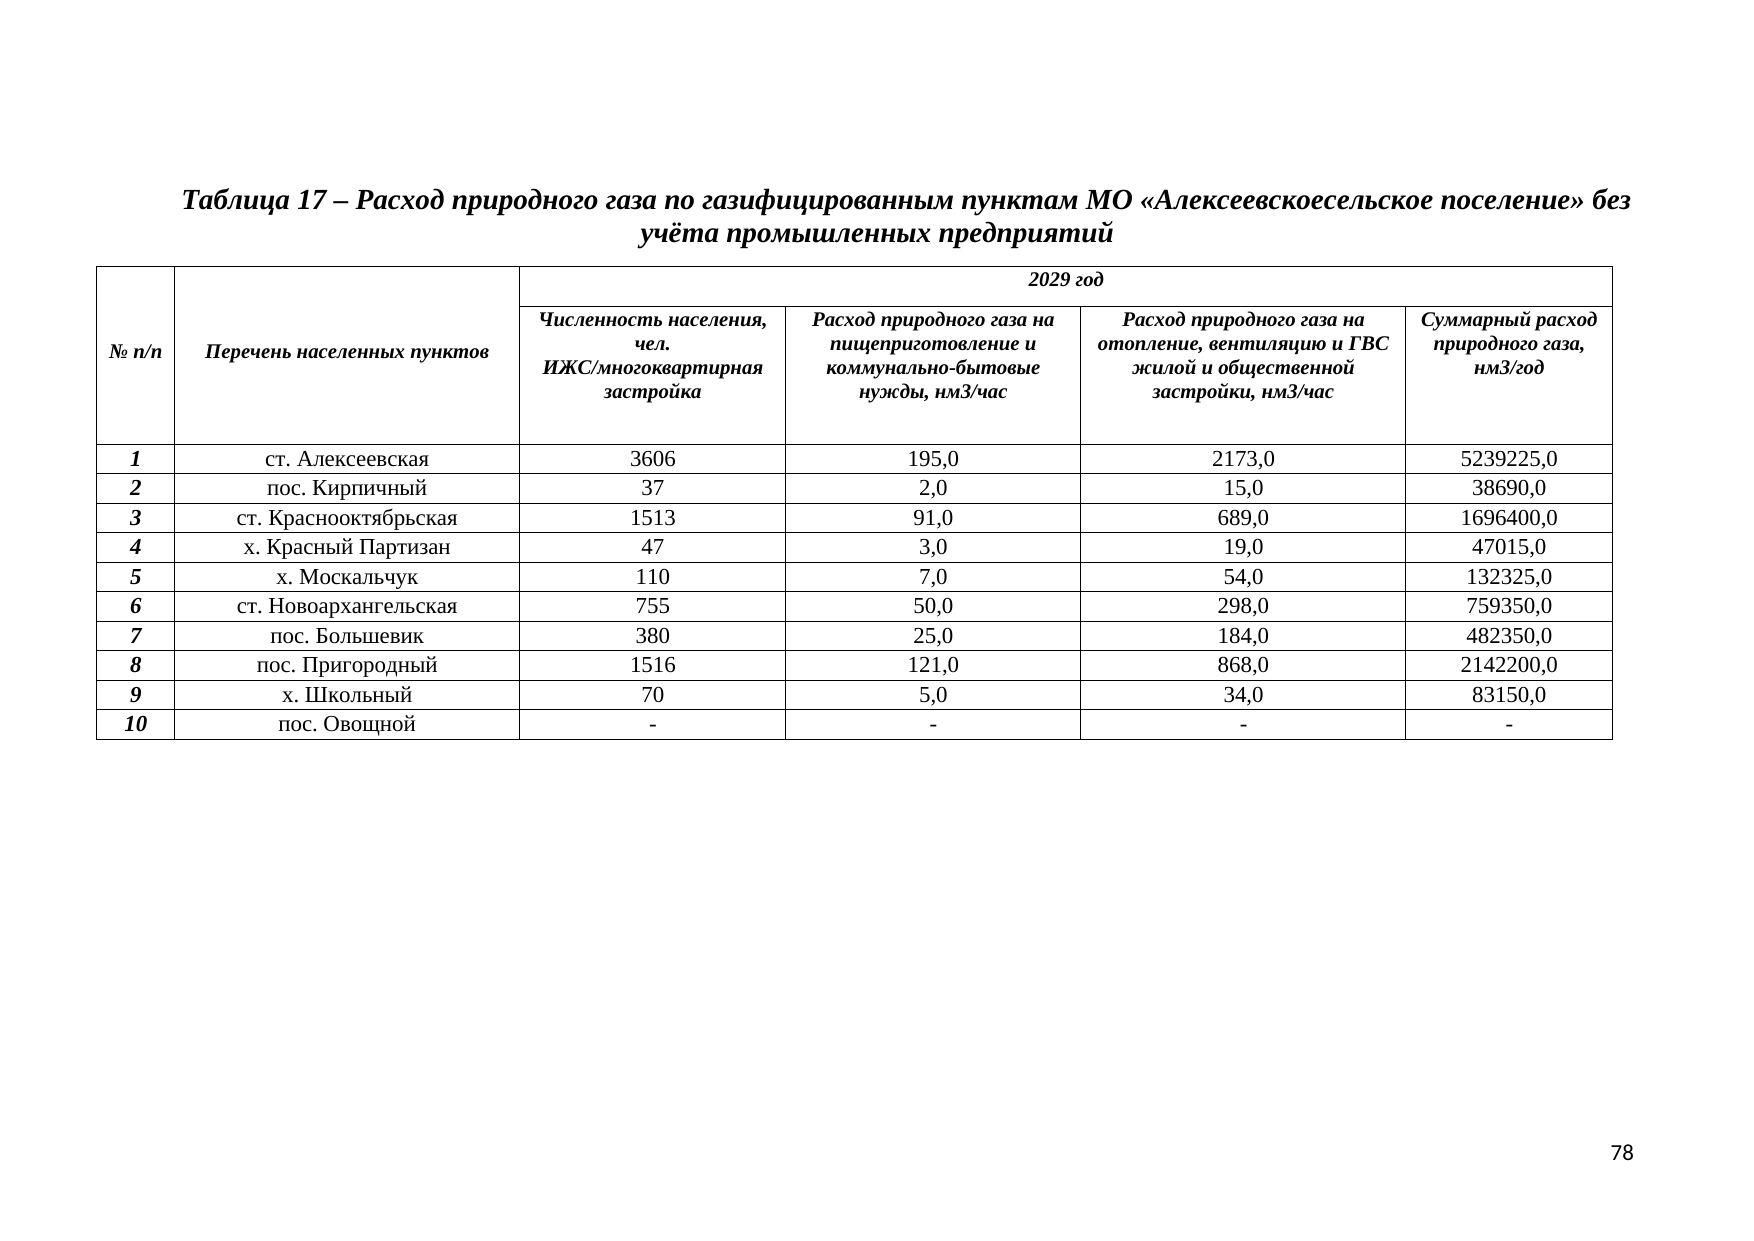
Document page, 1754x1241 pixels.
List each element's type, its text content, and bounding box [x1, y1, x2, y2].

table_cell - [1406, 710, 1612, 738]
table_cell 6 [97, 592, 174, 621]
table_cell 1 [97, 445, 174, 473]
table_cell 47015,0 [1406, 533, 1612, 562]
table_cell 184,0 [1081, 622, 1405, 650]
table_header № п/п [97, 267, 174, 444]
table_cell 2142200,0 [1406, 651, 1612, 679]
table_cell 5,0 [786, 681, 1080, 709]
table_cell 8 [97, 651, 174, 679]
table_cell ст. Новоархангельская [175, 592, 519, 621]
table_cell Численность населения, чел. ИЖС/многоквартирная застройка [520, 307, 785, 444]
table_cell 91,0 [786, 504, 1080, 532]
table_cell - [1081, 710, 1405, 738]
table_cell 70 [520, 681, 785, 709]
table_cell 3,0 [786, 533, 1080, 562]
table_cell 689,0 [1081, 504, 1405, 532]
table_cell 2 [97, 474, 174, 503]
table_cell 5 [97, 563, 174, 591]
table_cell 195,0 [786, 445, 1080, 473]
table_cell 7 [97, 622, 174, 650]
table_cell 1513 [520, 504, 785, 532]
table_cell 3 [97, 504, 174, 532]
table_cell х. Москальчук [175, 563, 519, 591]
table_header 2029 год [520, 267, 1612, 306]
table_cell 54,0 [1081, 563, 1405, 591]
table_cell 15,0 [1081, 474, 1405, 503]
table_cell 19,0 [1081, 533, 1405, 562]
table_cell пос. Овощной [175, 710, 519, 738]
table_cell 37 [520, 474, 785, 503]
table_cell пос. Большевик [175, 622, 519, 650]
table_cell 868,0 [1081, 651, 1405, 679]
table_cell 9 [97, 681, 174, 709]
table_cell 380 [520, 622, 785, 650]
table_header Перечень населенных пунктов [175, 267, 519, 444]
table_cell 10 [97, 710, 174, 738]
table_cell 4 [97, 533, 174, 562]
table_cell 759350,0 [1406, 592, 1612, 621]
table_cell 482350,0 [1406, 622, 1612, 650]
text Таблица 17 – Расход природного газа по газифицированным пунктам МО «Алексеевскоесельское поселение» без учёта промышленных предприятий [118, 182, 1636, 249]
table_cell 298,0 [1081, 592, 1405, 621]
table_cell пос. Пригородный [175, 651, 519, 679]
table_cell 2173,0 [1081, 445, 1405, 473]
table_cell - [520, 710, 785, 738]
table_cell х. Школьный [175, 681, 519, 709]
table_cell 132325,0 [1406, 563, 1612, 591]
table_cell 34,0 [1081, 681, 1405, 709]
table_cell 110 [520, 563, 785, 591]
table_cell 38690,0 [1406, 474, 1612, 503]
table_cell ст. Краснооктябрьская [175, 504, 519, 532]
table_cell 1696400,0 [1406, 504, 1612, 532]
table_cell 755 [520, 592, 785, 621]
table_cell 121,0 [786, 651, 1080, 679]
table_cell 3606 [520, 445, 785, 473]
table_cell 83150,0 [1406, 681, 1612, 709]
table_cell пос. Кирпичный [175, 474, 519, 503]
table_cell 5239225,0 [1406, 445, 1612, 473]
table_cell 2,0 [786, 474, 1080, 503]
table_cell 50,0 [786, 592, 1080, 621]
table_cell 1516 [520, 651, 785, 679]
table_cell - [786, 710, 1080, 738]
table_cell Расход природного газа на пищеприготовление и коммунально-бытовые нужды, нм3/час [786, 307, 1080, 444]
table_cell ст. Алексеевская [175, 445, 519, 473]
table_cell Расход природного газа на отопление, вентиляцию и ГВС жилой и общественной застройки, нм3/час [1081, 307, 1405, 444]
table_cell 25,0 [786, 622, 1080, 650]
table_cell 47 [520, 533, 785, 562]
table_cell х. Красный Партизан [175, 533, 519, 562]
table_cell Суммарный расход природного газа, нм3/год [1406, 307, 1612, 444]
table_cell 7,0 [786, 563, 1080, 591]
